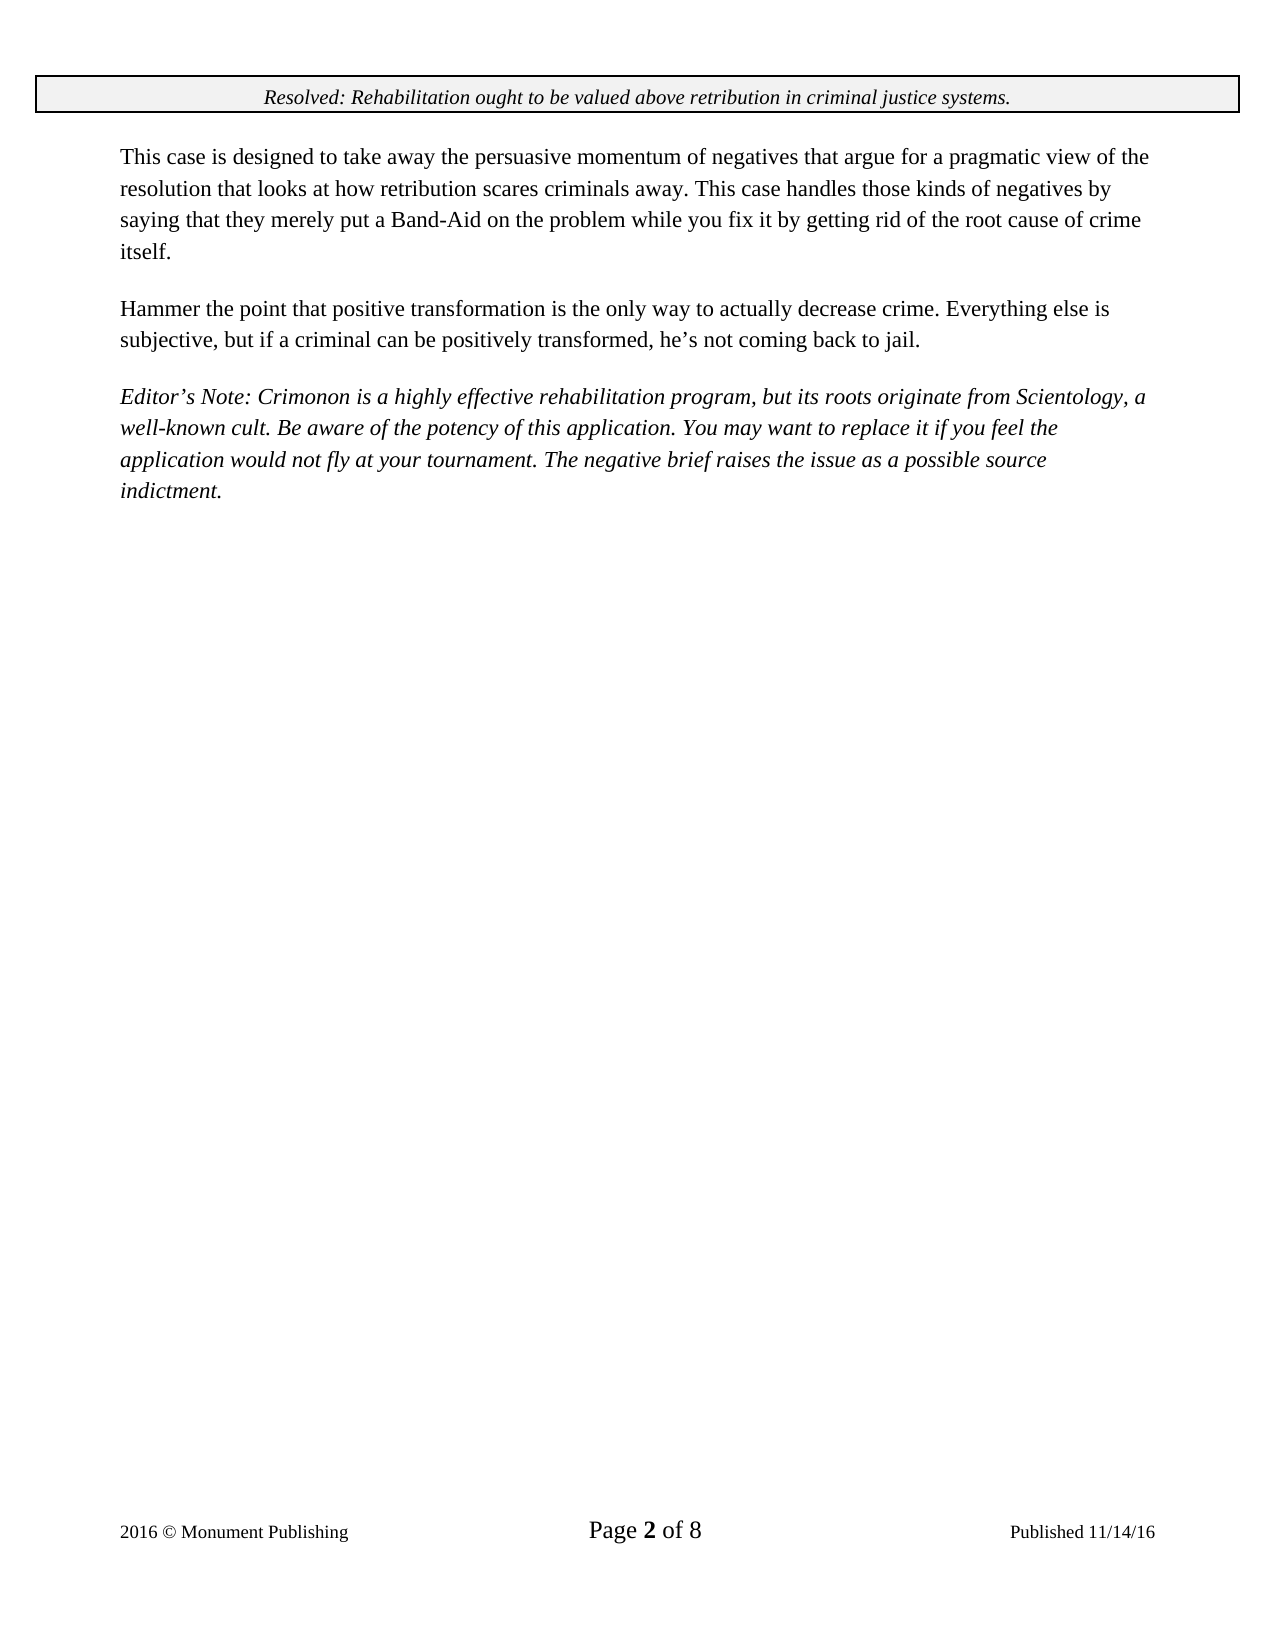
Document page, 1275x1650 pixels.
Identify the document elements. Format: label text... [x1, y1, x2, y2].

text Hammer the point that positive transformation is the only way to actually decrease crime. Everything else is subjective, but if a criminal can be positively transformed, he’s not coming back to jail. [120, 294, 1155, 352]
text This case is designed to take away the persuasive momentum of negatives that argue for a pragmatic view of the resolution that looks at how retribution scares criminals away. This case handles those kinds of negatives by saying that they merely put a Band-Aid on the problem while you fix it by getting rid of the root cause of crime itself. [120, 143, 1155, 264]
text Editor’s Note: Crimonon is a highly effective rehabilitation program, but its roots originate from Scientology, a well-known cult. Be aware of the potency of this application. You may want to replace it if you feel the application would not fly at your tournament. The negative brief raises the issue as a possible source indictment. [120, 383, 1155, 504]
